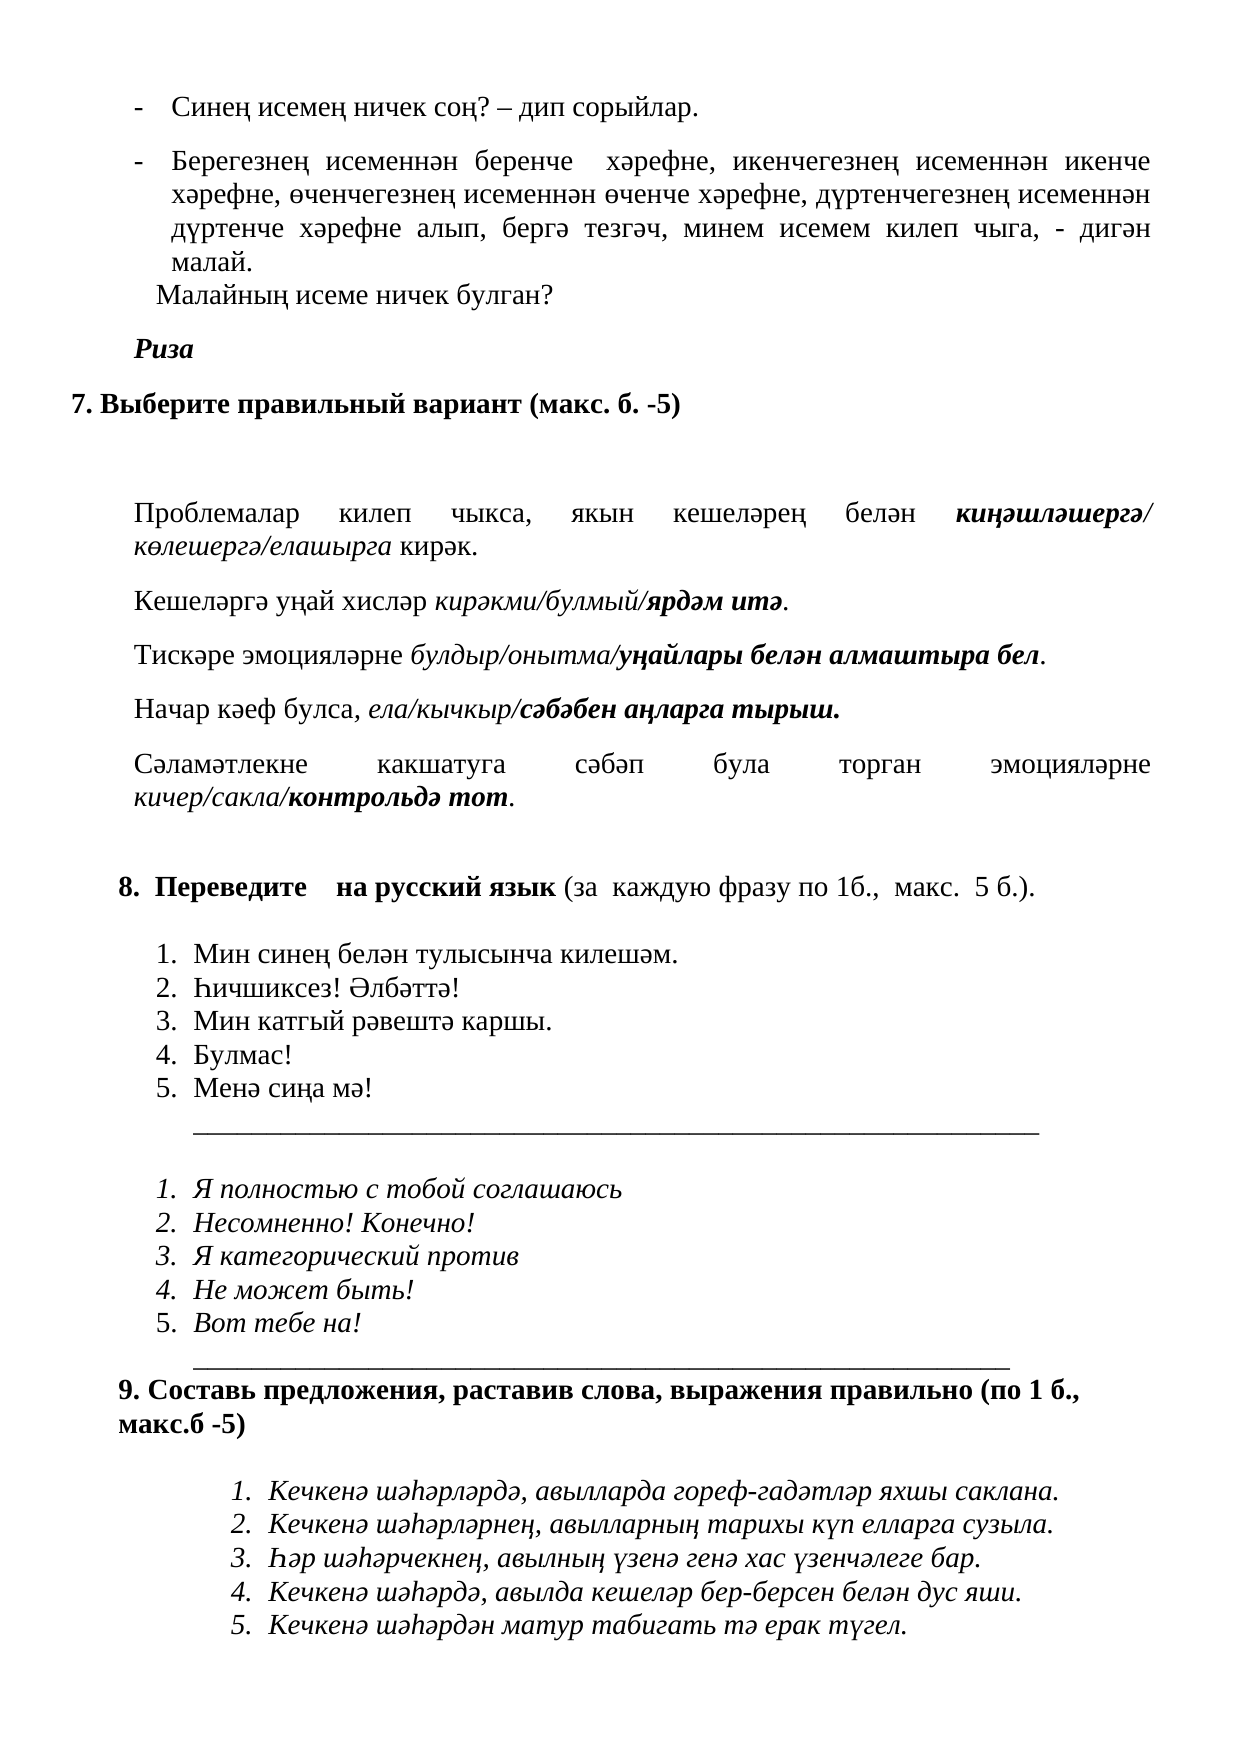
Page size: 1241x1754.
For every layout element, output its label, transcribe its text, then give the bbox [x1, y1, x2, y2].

text Малайның исеме ничек булган? [134, 277, 1152, 311]
text Тискәре эмоцияләрне булдыр/онытма/уңайлары белән алмаштыра бел. [134, 637, 1152, 671]
list Мин катгый рәвештә каршы. [156, 1003, 1152, 1037]
list Не может быть! [156, 1272, 1152, 1305]
text 9. Составь предложения, раставив слова, выражения правильно (по 1 б., макс.б -5) [118, 1372, 1152, 1439]
text 8. Переведите на русский язык (за каждую фразу по 1б., макс. 5 б.). [118, 869, 1152, 903]
list Синең исемең ничек соң? – дип сорыйлар. [134, 89, 1152, 122]
text Риза [134, 332, 1152, 365]
list Менә сиңа мә! [156, 1071, 1152, 1104]
list Кечкенә шәһәрдән матур табигать тә ерак түгел. [231, 1607, 1152, 1641]
list Кечкенә шәһәрләрдә, авылларда гореф-гадәтләр яхшы саклана. [231, 1473, 1152, 1507]
text 7. Выберите правильный вариант (макс. б. -5) [71, 386, 1152, 419]
list __________________________________________________________ [193, 1104, 1152, 1138]
list Несомненно! Конечно! [156, 1205, 1152, 1238]
text Кешеләргә уңай хисләр кирәкми/булмый/ярдәм итә. [134, 583, 1152, 616]
list Һәр шәһәрчекнең, авылның үзенә генә хас үзенчәлеге бар. [231, 1540, 1152, 1574]
list Я полностью с тобой соглашаюсь [156, 1171, 1152, 1205]
list Булмас! [156, 1037, 1152, 1071]
list Кечкенә шәһәрләрнең, авылларның тарихы күп елларга сузыла. [231, 1507, 1152, 1540]
text Проблемалар килеп чыкса, якын кешеләрең белән киңәшләшергә/ көлешергә/елашырга кирәк. [134, 495, 1152, 562]
list Вот тебе на! ________________________________________________________ [156, 1305, 1152, 1372]
text Начар кәеф булса, ела/кычкыр/сәбәбен аңларга тырыш. [134, 691, 1152, 725]
list Берегезнең исеменнән беренче хәрефне, икенчегезнең исеменнән икенче хәрефне, өченчегезнең исеменнән өченче хәрефне, дүртенчегезнең исеменнән дүртенче хәрефне алып, бергә тезгәч, минем исемем килеп чыга, - дигән малай. [134, 143, 1152, 277]
list Мин синең белән тулысынча килешәм. [156, 936, 1152, 970]
list Һичшиксез! Әлбәттә! [156, 970, 1152, 1003]
text Сәламәтлекне какшатуга сәбәп була торган эмоцияләрне кичер/сакла/контрольдә тот. [134, 746, 1152, 813]
list Я категорический против [156, 1238, 1152, 1272]
list Кечкенә шәһәрдә, авылда кешеләр бер-берсен белән дус яши. [231, 1574, 1152, 1607]
